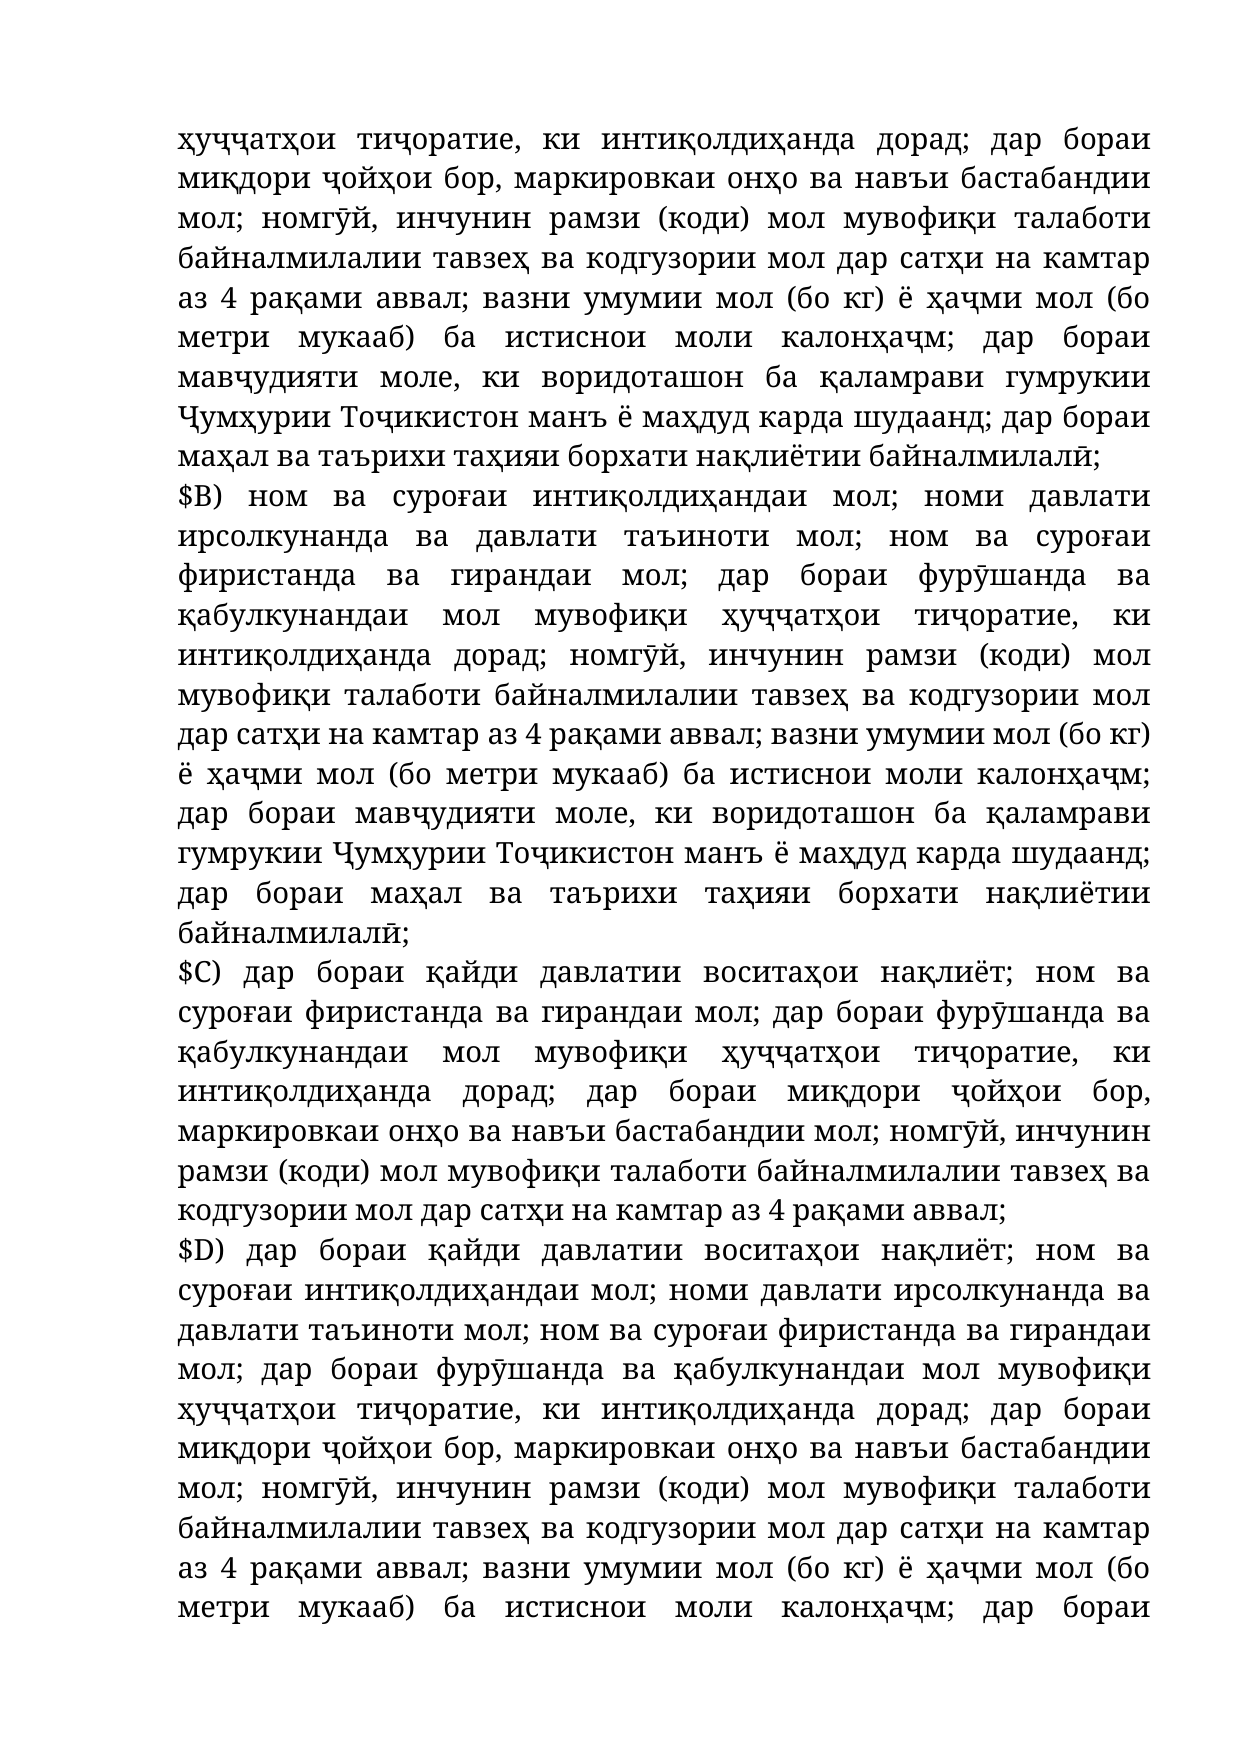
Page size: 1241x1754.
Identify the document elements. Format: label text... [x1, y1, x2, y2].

text $B) ном ва суроғаи интиқолдиҳандаи мол; номи давлати ирсолкунанда ва давлати таъиноти мол; ном ва суроғаи фиристанда ва гирандаи мол; дар бораи фурӯшанда ва қабулкунандаи мол мувофиқи ҳуҷҷатҳои тиҷоратие, ки интиқолдиҳанда дорад; номгӯй, инчунин рамзи (коди) мол мувофиқи талаботи байналмилалии тавзеҳ ва кодгузории мол дар сатҳи на камтар аз 4 рақами аввал; вазни умумии мол (бо кг) ё ҳаҷми мол (бо метри мукааб) ба истиснои моли калонҳаҷм; дар бораи мавҷудияти моле, ки воридоташон ба қаламрави гумрукии Ҷумҳурии Тоҷикистон манъ ё маҳдуд карда шудаанд; дар бораи маҳал ва таърихи таҳияи борхати нақлиётии байналмилалӣ; [177, 475, 1152, 952]
text $C) дар бораи қайди давлатии воситаҳои нақлиёт; ном ва суроғаи фиристанда ва гирандаи мол; дар бораи фурӯшанда ва қабулкунандаи мол мувофиқи ҳуҷҷатҳои тиҷоратие, ки интиқолдиҳанда дорад; дар бораи миқдори ҷойҳои бор, маркировкаи онҳо ва навъи бастабандии мол; номгӯй, инчунин рамзи (коди) мол мувофиқи талаботи байналмилалии тавзеҳ ва кодгузории мол дар сатҳи на камтар аз 4 рақами аввал; [177, 952, 1152, 1229]
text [177, 118, 1152, 475]
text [177, 1229, 1152, 1626]
